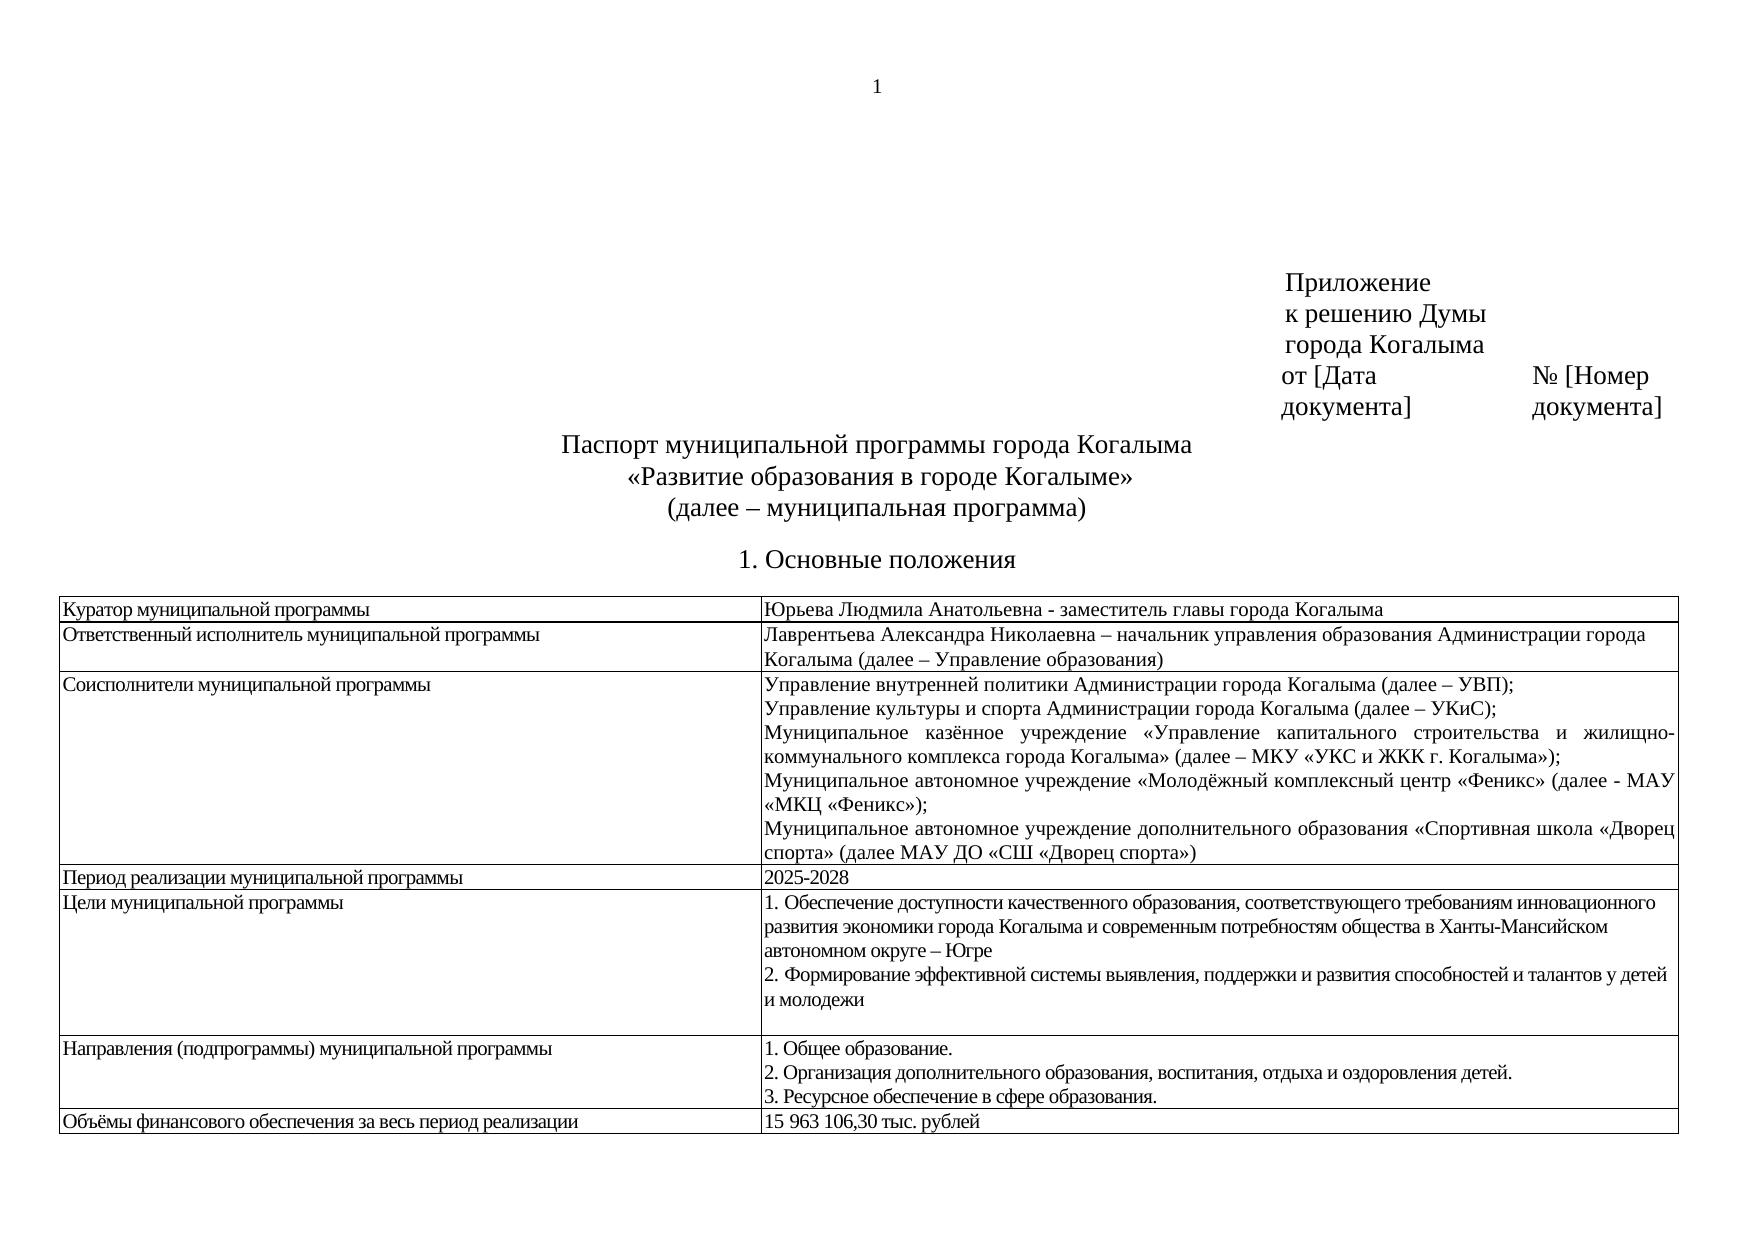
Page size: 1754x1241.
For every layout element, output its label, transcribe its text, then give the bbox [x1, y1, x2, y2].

text к решению Думы [1285, 297, 1695, 328]
text 1. Основные положения [59, 543, 1695, 575]
text (далее – муниципальная программа) [59, 491, 1695, 522]
text Паспорт муниципальной программы города Когалыма [59, 428, 1695, 460]
table_cell Цели муниципальной программы [60, 890, 761, 1034]
text «Развитие образования в городе Когалыме» [59, 460, 1695, 491]
table_header от [Дата документа] [1270, 359, 1521, 428]
table_cell Направления (подпрограммы) муниципальной программы [60, 1036, 761, 1108]
table_cell Соисполнители муниципальной программы [60, 672, 761, 864]
text Приложение [1285, 266, 1695, 297]
table_cell Ответственный исполнитель муниципальной программы [60, 623, 761, 671]
table_header № [Номер документа] [1521, 359, 1742, 428]
text города Когалыма [1285, 328, 1695, 359]
